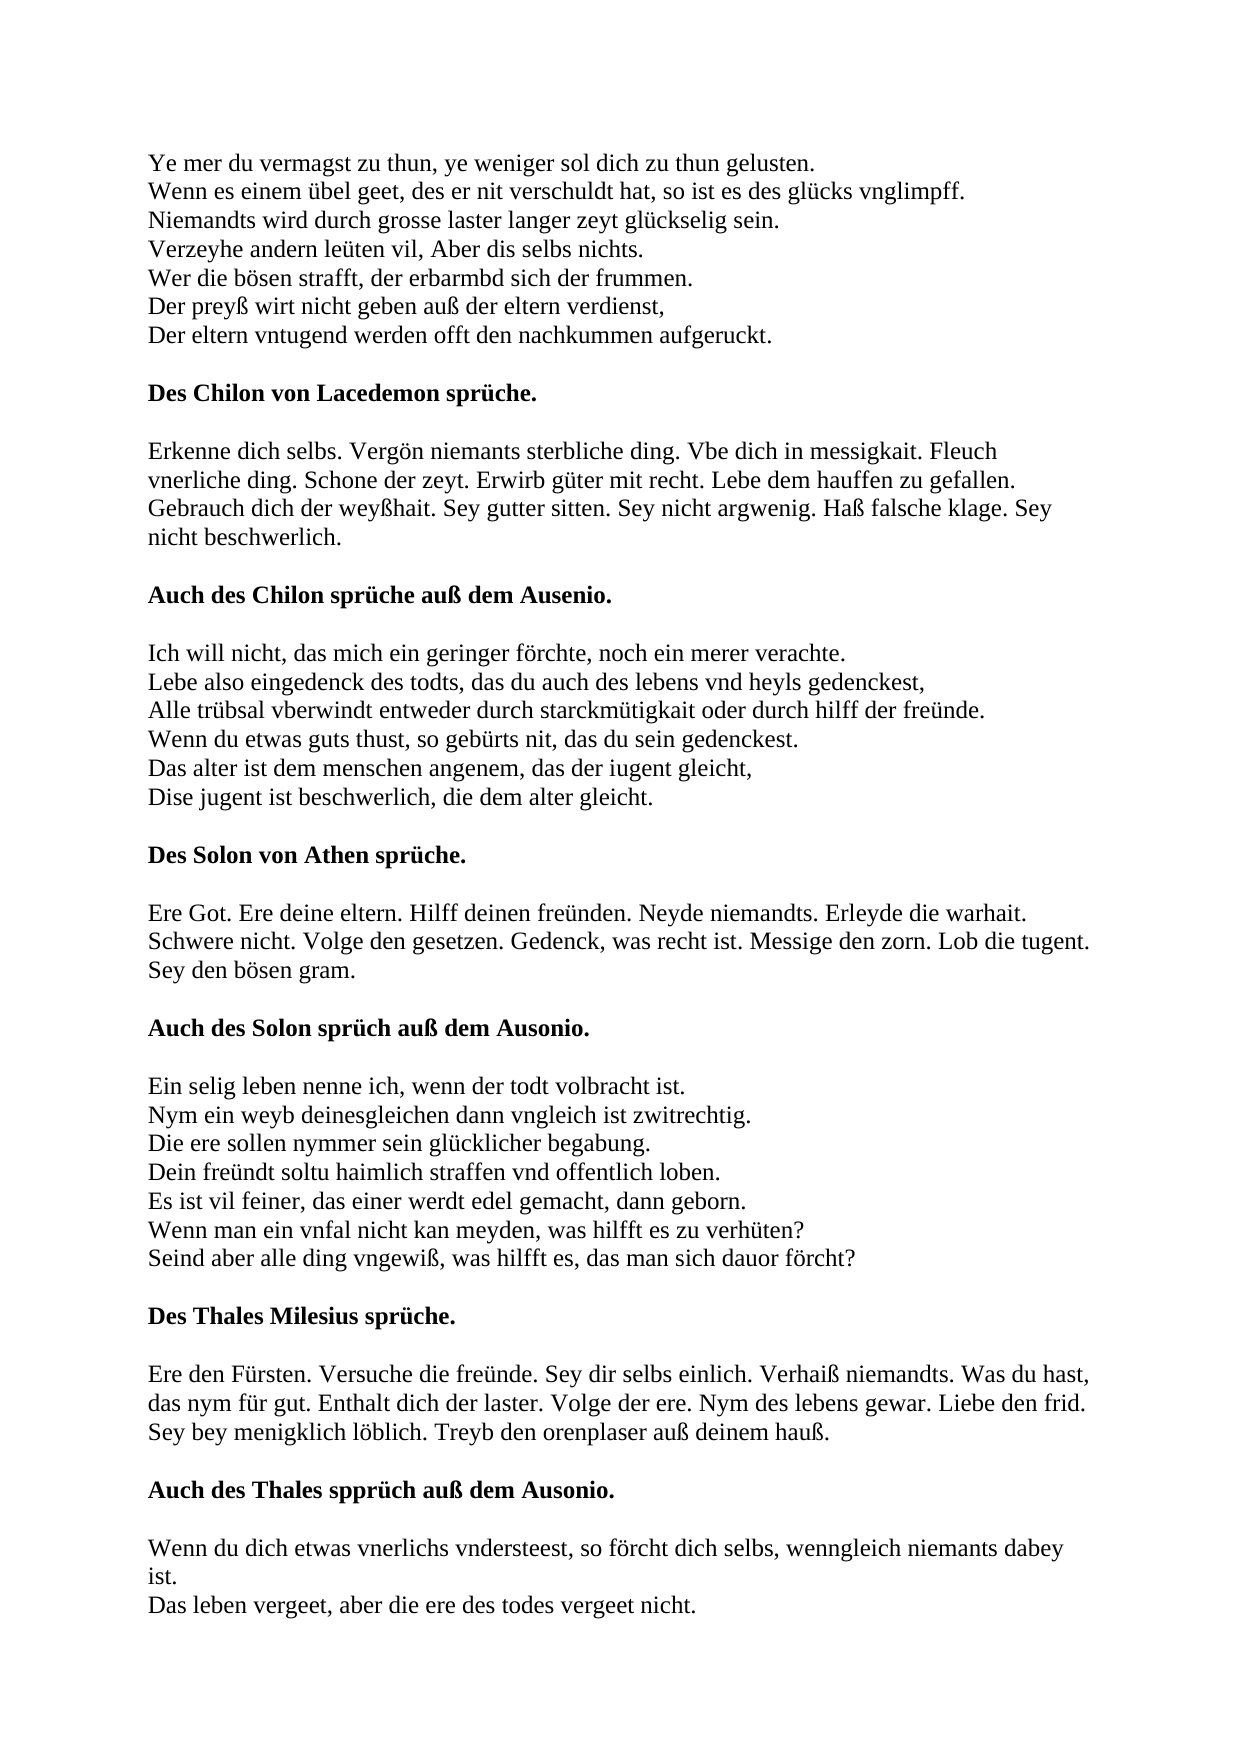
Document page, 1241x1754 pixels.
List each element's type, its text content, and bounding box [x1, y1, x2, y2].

text Erkenne dich selbs. Vergön niemants sterbliche ding. Vbe dich in messigkait. Fleuch vnerliche ding. Schone der zeyt. Erwirb güter mit recht. Lebe dem hauffen zu gefallen. Gebrauch dich der weyßhait. Sey gutter sitten. Sey nicht argwenig. Haß falsche klage. Sey nicht beschwerlich. [148, 436, 1093, 551]
text Auch des Chilon sprüche auß dem Ausenio. [148, 580, 1093, 609]
text Ere den Fürsten. Versuche die freünde. Sey dir selbs einlich. Verhaiß niemandts. Was du hast, das nym für gut. Enthalt dich der laster. Volge der ere. Nym des lebens gewar. Liebe den frid. Sey bey menigklich löblich. Treyb den orenplaser auß deinem hauß. [148, 1359, 1093, 1446]
text Ein selig leben nenne ich, wenn der todt volbracht ist. Nym ein weyb deinesgleichen dann vngleich ist zwitrechtig. Die ere sollen nymmer sein glücklicher begabung. Dein freündt soltu haimlich straffen vnd offentlich loben. Es ist vil feiner, das einer werdt edel gemacht, dann geborn. Wenn man ein vnfal nicht kan meyden, was hilfft es zu verhüten? Seind aber alle ding vngewiß, was hilfft es, das man sich dauor förcht? [148, 1071, 1093, 1272]
text Des Chilon von Lacedemon sprüche. [148, 378, 1093, 407]
text Ere Got. Ere deine eltern. Hilff deinen freünden. Neyde niemandts. Erleyde die warhait. Schwere nicht. Volge den gesetzen. Gedenck, was recht ist. Messige den zorn. Lob die tugent. Sey den bösen gram. [148, 898, 1093, 984]
text Auch des Solon sprüch auß dem Ausonio. [148, 1013, 1093, 1042]
text Des Solon von Athen sprüche. [148, 840, 1093, 868]
text Ye mer du vermagst zu thun, ye weniger sol dich zu thun gelusten. Wenn es einem übel geet, des er nit verschuldt hat, so ist es des glücks vnglimpff. Niemandts wird durch grosse laster langer zeyt glückselig sein. Verzeyhe andern leüten vil, Aber dis selbs nichts. Wer die bösen strafft, der erbarmbd sich der frummen. Der preyß wirt nicht geben auß der eltern verdienst, Der eltern vntugend werden offt den nachkummen aufgeruckt. [148, 148, 1093, 349]
text Ich will nicht, das mich ein geringer förchte, noch ein merer verachte. Lebe also eingedenck des todts, das du auch des lebens vnd heyls gedenckest, Alle trübsal vberwindt entweder durch starckmütigkait oder durch hilff der freünde. Wenn du etwas guts thust, so gebürts nit, das du sein gedenckest. Das alter ist dem menschen angenem, das der iugent gleicht, Dise jugent ist beschwerlich, die dem alter gleicht. [148, 638, 1093, 811]
text Des Thales Milesius sprüche. [148, 1301, 1093, 1330]
text Auch des Thales spprüch auß dem Ausonio. [148, 1475, 1093, 1503]
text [148, 1533, 1093, 1619]
